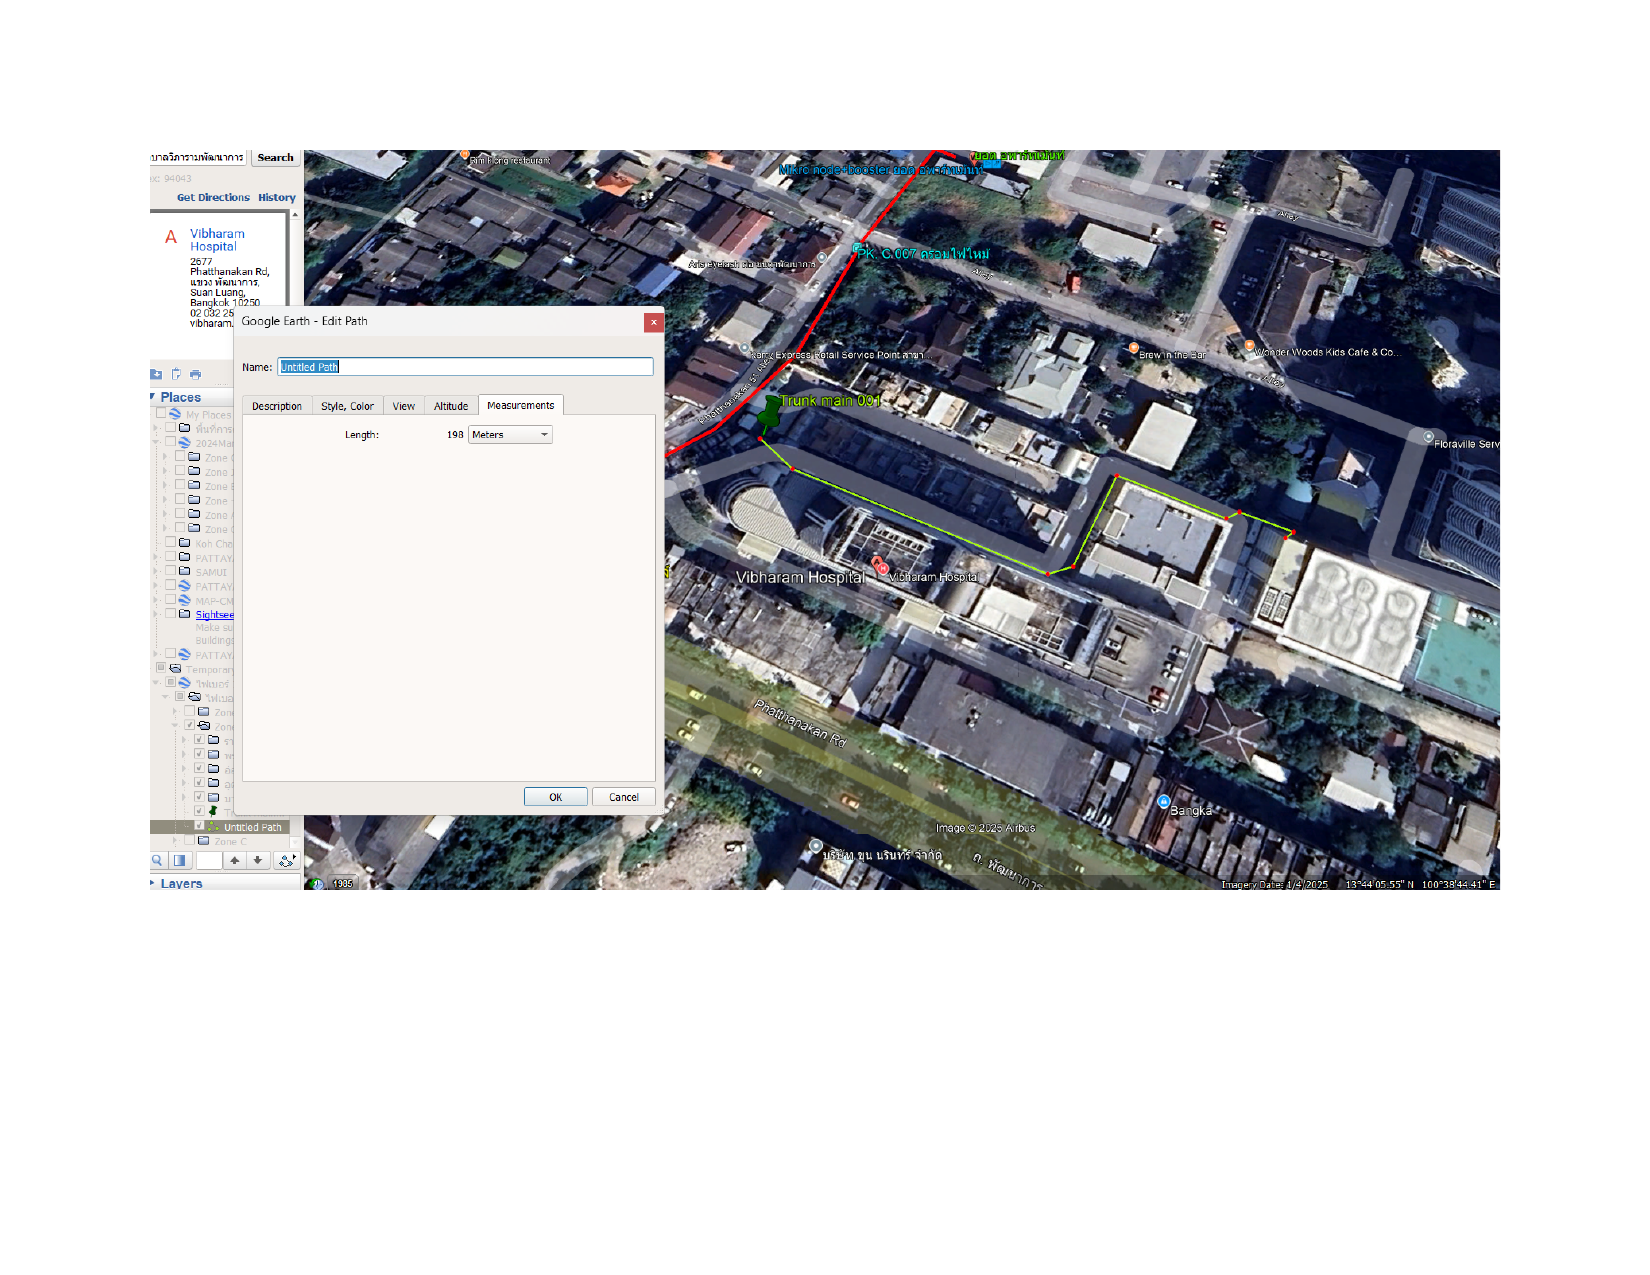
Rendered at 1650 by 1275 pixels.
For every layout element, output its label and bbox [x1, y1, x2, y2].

picture [150, 150, 1500, 890]
